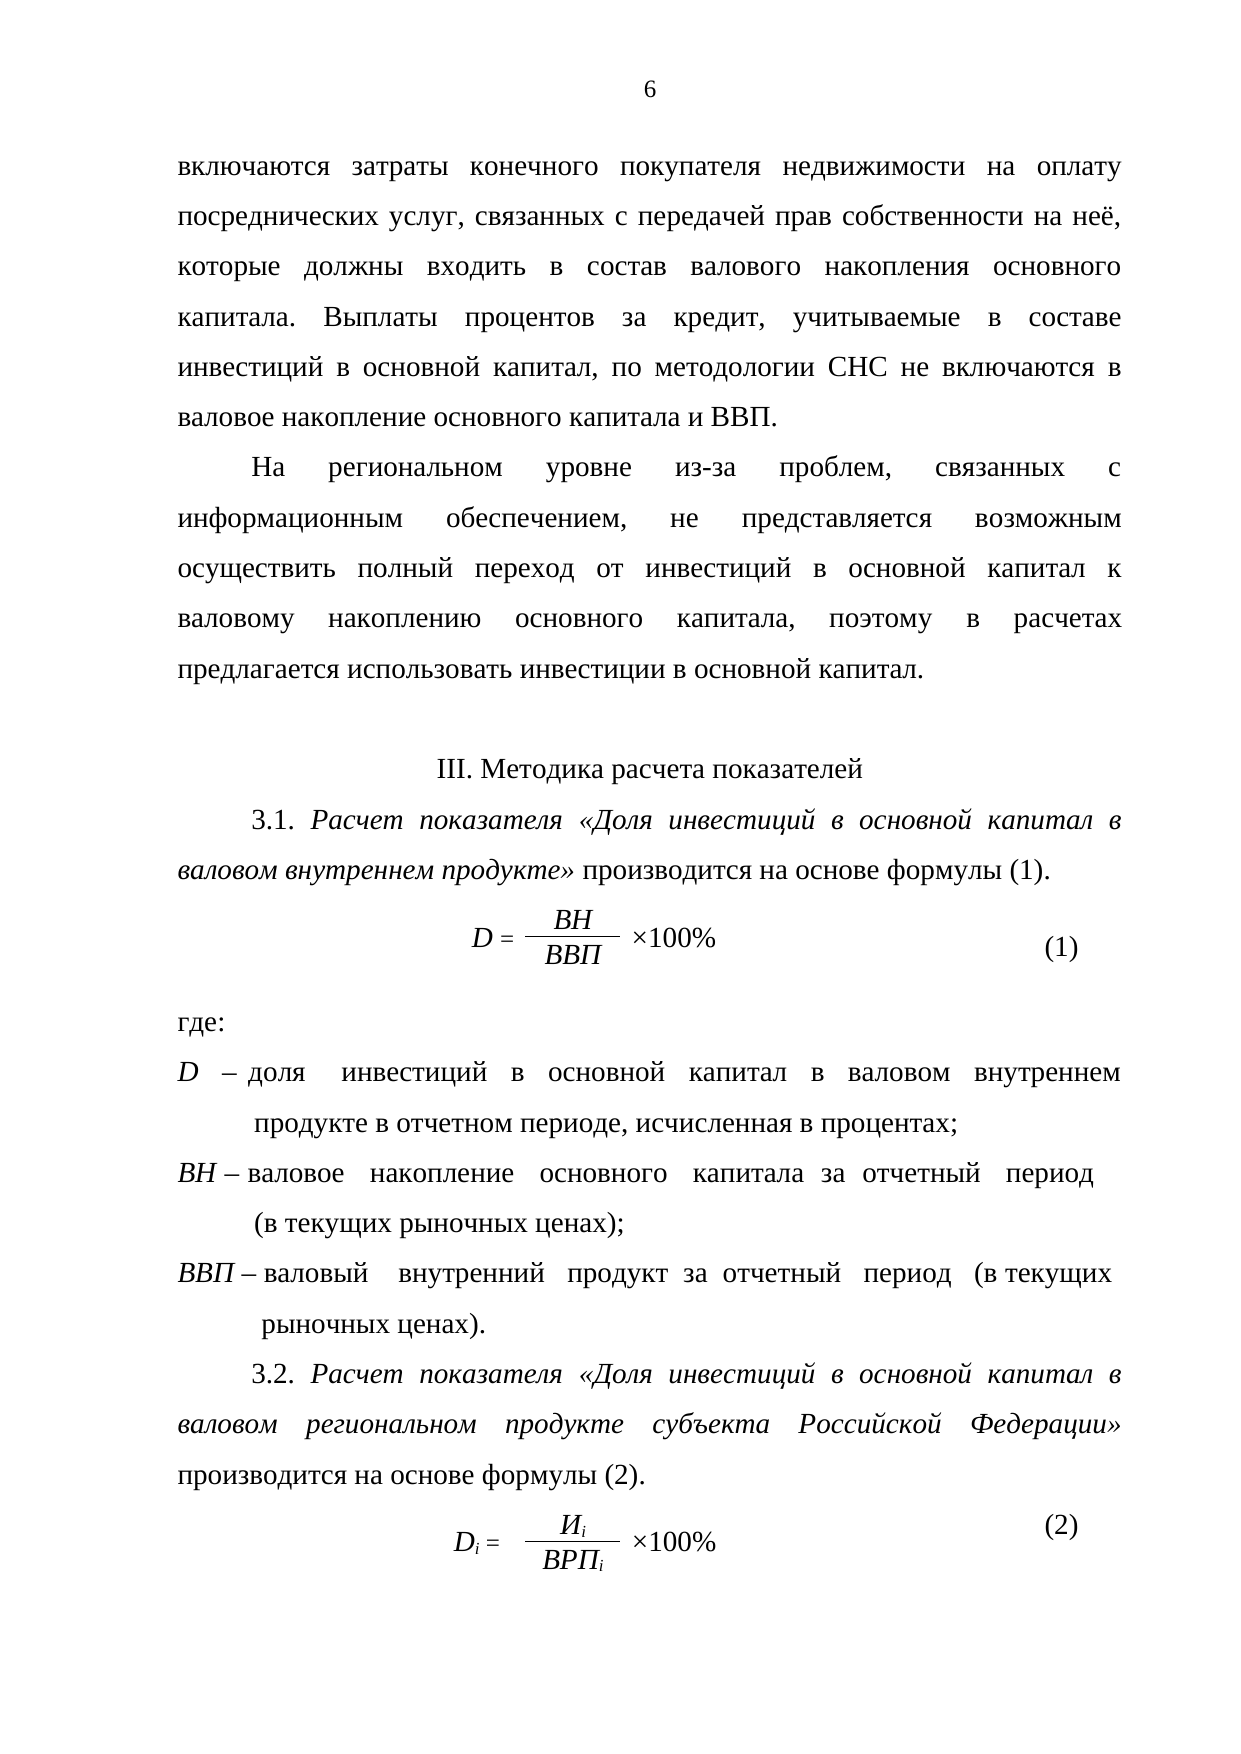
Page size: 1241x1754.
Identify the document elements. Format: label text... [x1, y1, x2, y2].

text ВН – валовое накопление основного капитала за отчетный период (в текущих рыночных ценах); [177, 1155, 1122, 1239]
table_header [166, 1507, 989, 1575]
text ВВП – валовый внутренний продукт за отчетный период (в текущих рыночных ценах). [177, 1256, 1122, 1339]
text 3.2. Расчет показателя «Доля инвестиций в основной капитал в валовом региональном продукте субъекта Российской Федерации» производится на основе формулы (2). [177, 1356, 1122, 1490]
table_header (1) [989, 903, 1133, 1004]
text III. Методика расчета показателей [177, 751, 1122, 785]
table_header (2) [989, 1507, 1133, 1575]
text 3.1. Расчет показателя «Доля инвестиций в основной капитал в валовом внутреннем продукте» производится на основе формулы (1). [177, 802, 1122, 886]
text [177, 148, 1122, 433]
table_header [166, 903, 989, 1004]
text D – доля инвестиций в основной капитал в валовом внутреннем продукте в отчетном периоде, исчисленная в процентах; [177, 1054, 1122, 1138]
text На региональном уровне из-за проблем, связанных с информационным обеспечением, не представляется возможным осуществить полный переход от инвестиций в основной капитал к валовому накоплению основного капитала, поэтому в расчетах предлагается использовать инвестиции в основной капитал. [177, 449, 1122, 684]
text где: [177, 1004, 1122, 1038]
